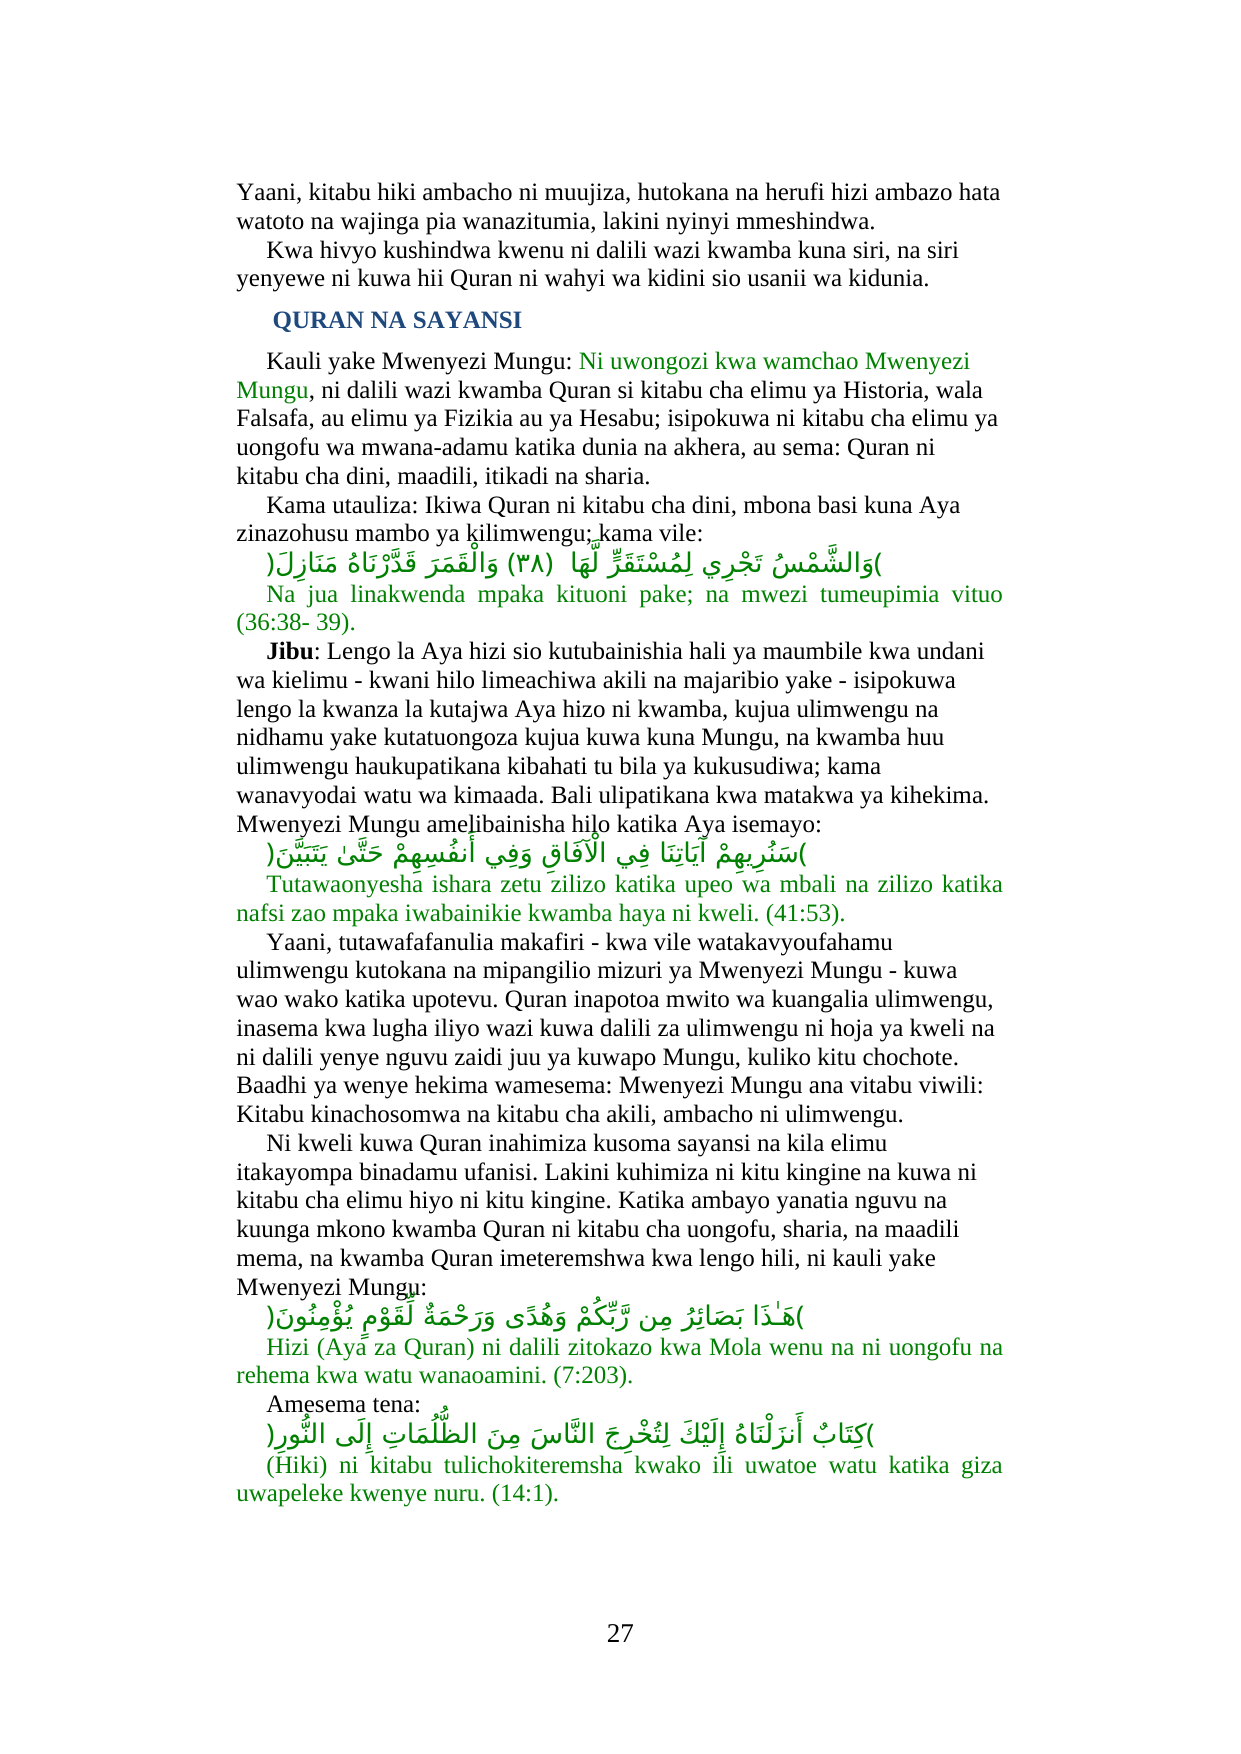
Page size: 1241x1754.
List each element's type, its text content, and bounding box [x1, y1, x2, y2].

text Kwa hivyo kushindwa kwenu ni dalili wazi kwamba kuna siri, na siri yenyewe ni kuwa hii Quran ni wahyi wa kidini sio usanii wa kidunia. [236, 235, 1004, 292]
subtitle QURAN NA SAYANSI [236, 305, 1004, 333]
text ﴿سَنُرِيهِمْ آيَاتِنَا فِي الْآفَاقِ وَفِي أَنفُسِهِمْ حَتَّىٰ يَتَبَيَّنَ﴾ [236, 837, 1004, 869]
text ﴿كِتَابٌ أَنزَلْنَاهُ إِلَيْكَ لِتُخْرِجَ النَّاسَ مِنَ الظُّلُمَاتِ إِلَى النُّورِ﴾ [236, 1418, 1004, 1450]
text Tutawaonyesha ishara zetu zilizo katika upeo wa mbali na zilizo katika nafsi zao mpaka iwabainikie kwamba haya ni kweli. (41:53). [236, 869, 1004, 927]
text Kauli yake Mwenyezi Mungu: Ni uwongozi kwa wamchao Mwenyezi Mungu, ni dalili wazi kwamba Quran si kitabu cha elimu ya Historia, wala Falsafa, au elimu ya Fizikia au ya Hesabu; isipokuwa ni kitabu cha elimu ya uongofu wa mwana-adamu katika dunia na akhera, au sema: Quran ni kitabu cha dini, maadili, itikadi na sharia. [236, 346, 1004, 490]
text ﴿هَـٰذَا بَصَائِرُ مِن رَّبِّكُمْ وَهُدًى وَرَحْمَةٌ لِّقَوْمٍ يُؤْمِنُونَ﴾ [236, 1300, 1004, 1332]
text ﴿وَالشَّمْسُ تَجْرِي لِمُسْتَقَرٍّ لَّهَا ﴿٣٨﴾ وَالْقَمَرَ قَدَّرْنَاهُ مَنَازِلَ﴾ [236, 547, 1004, 579]
text Na jua linakwenda mpaka kituoni pake; na mwezi tumeupimia vituo (36:38- 39). [236, 579, 1004, 636]
text Jibu: Lengo la Aya hizi sio kutubainishia hali ya maumbile kwa undani wa kielimu - kwani hilo limeachiwa akili na majaribio yake - isipokuwa lengo la kwanza la kutajwa Aya hizo ni kwamba, kujua ulimwengu na nidhamu yake kutatuongoza kujua kuwa kuna Mungu, na kwamba huu ulimwengu haukupatikana kibahati tu bila ya kukusudiwa; kama wanavyodai watu wa kimaada. Bali ulipatikana kwa matakwa ya kihekima. Mwenyezi Mungu amelibainisha hilo katika Aya isemayo: [236, 636, 1004, 837]
text Amesema tena: [236, 1389, 1004, 1418]
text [236, 177, 1004, 235]
text Hizi (Aya za Quran) ni dalili zitokazo kwa Mola wenu na ni uongofu na rehema kwa watu wanaoamini. (7:203). [236, 1332, 1004, 1389]
text Yaani, tutawafafanulia makafiri - kwa vile watakavyoufahamu ulimwengu kutokana na mipangilio mizuri ya Mwenyezi Mungu - kuwa wao wako katika upotevu. Quran inapotoa mwito wa kuangalia ulimwengu, inasema kwa lugha iliyo wazi kuwa dalili za ulimwengu ni hoja ya kweli na ni dalili yenye nguvu zaidi juu ya kuwapo Mungu, kuliko kitu chochote. Baadhi ya wenye hekima wamesema: Mwenyezi Mungu ana vitabu viwili: Kitabu kinachosomwa na kitabu cha akili, ambacho ni ulimwengu. [236, 927, 1004, 1128]
text Ni kweli kuwa Quran inahimiza kusoma sayansi na kila elimu itakayompa binadamu ufanisi. Lakini kuhimiza ni kitu kingine na kuwa ni kitabu cha elimu hiyo ni kitu kingine. Katika ambayo yanatia nguvu na kuunga mkono kwamba Quran ni kitabu cha uongofu, sharia, na maadili mema, na kwamba Quran imeteremshwa kwa lengo hili, ni kauli yake Mwenyezi Mungu: [236, 1128, 1004, 1300]
text Kama utauliza: Ikiwa Quran ni kitabu cha dini, mbona basi kuna Aya zinazohusu mambo ya kilimwengu; kama vile: [236, 490, 1004, 547]
text (Hiki) ni kitabu tulichokiteremsha kwako ili uwatoe watu katika giza uwapeleke kwenye nuru. (14:1). [236, 1450, 1004, 1507]
